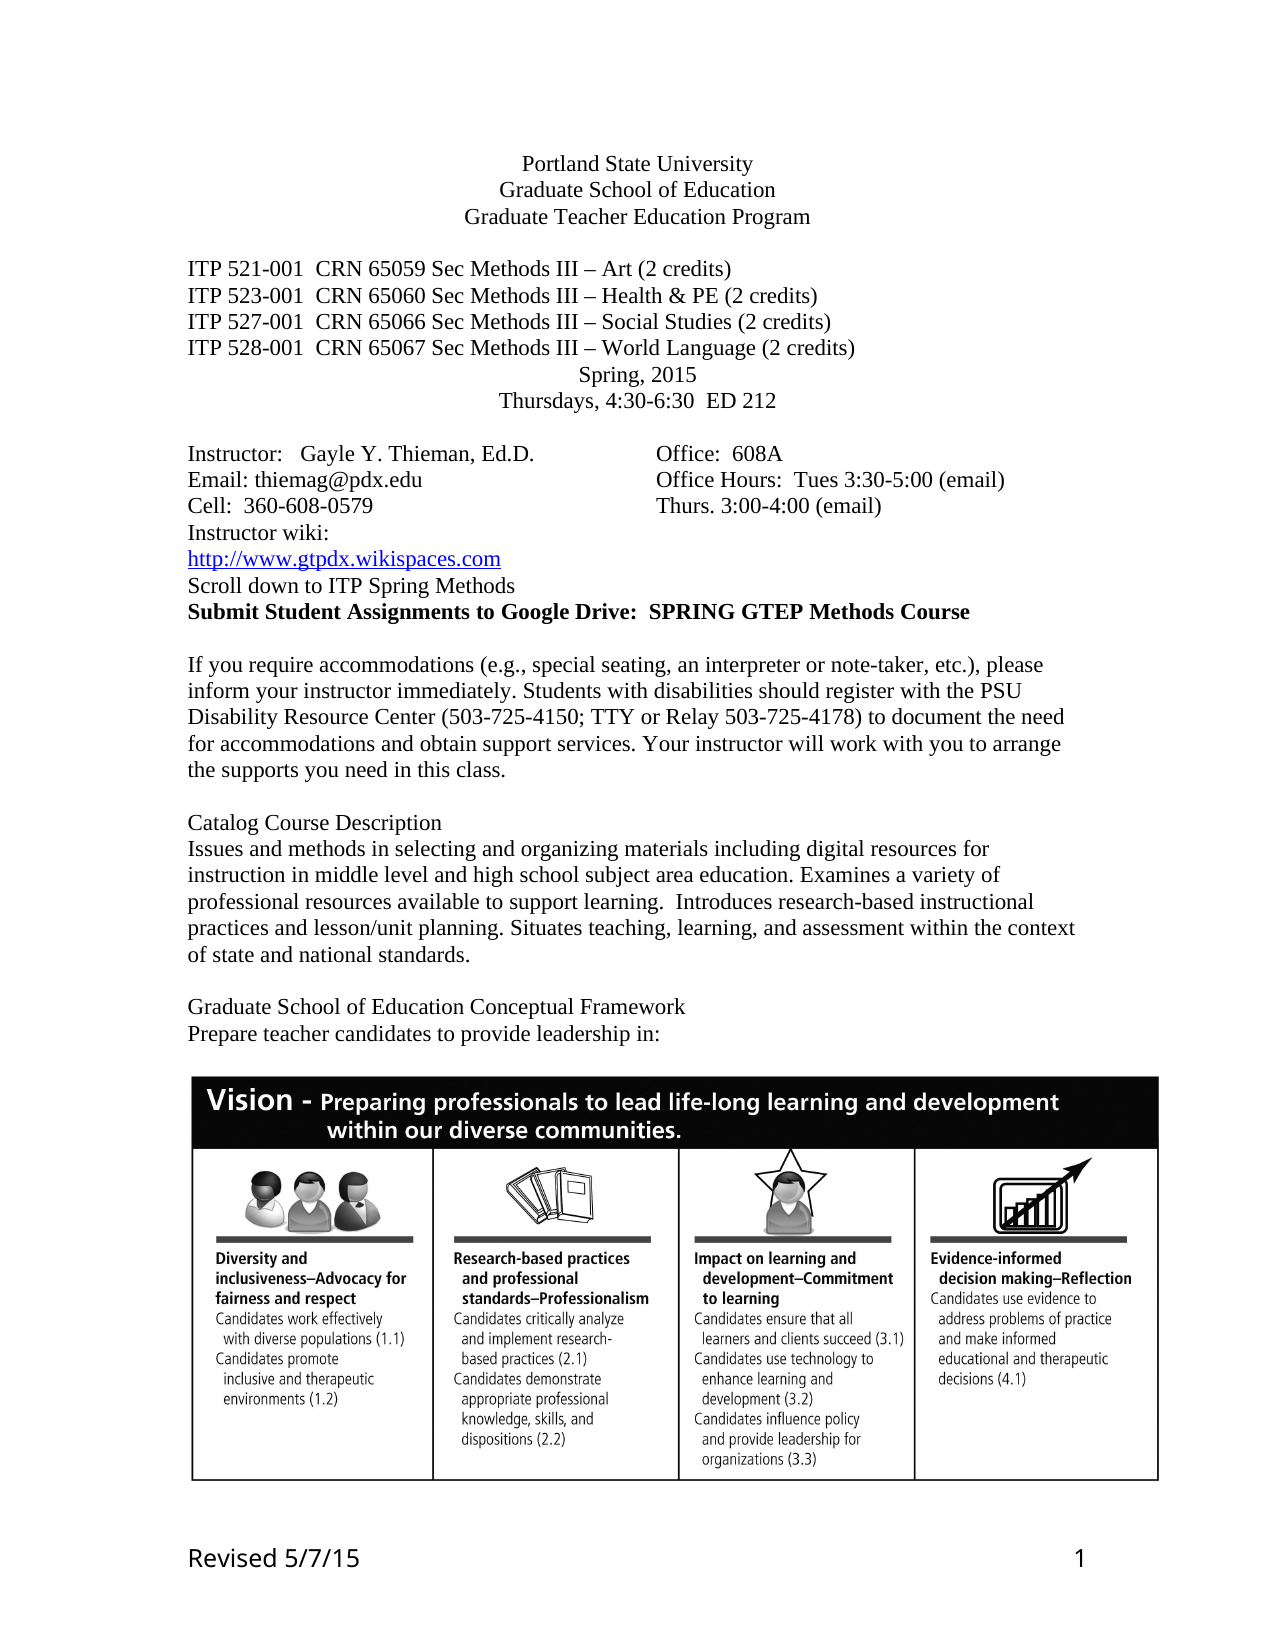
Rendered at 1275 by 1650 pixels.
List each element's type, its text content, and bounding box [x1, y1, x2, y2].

text If you require accommodations (e.g., special seating, an interpreter or note-taker, etc.), please inform your instructor immediately. Students with disabilities should register with the PSU Disability Resource Center (503-725-4150; TTY or Relay 503-725-4178) to document the need for accommodations and obtain support services. Your instructor will work with you to arrange the supports you need in this class. [187, 651, 1087, 782]
text Prepare teacher candidates to provide leadership in: [187, 1020, 1087, 1046]
text ITP 521-001 CRN 65059 Sec Methods III – Art (2 credits) [187, 255, 1087, 282]
table_header Office: 608A Office Hours: Tues 3:30-5:00 (email) Thurs. 3:00-4:00 (email) [645, 440, 1099, 598]
text Graduate School of Education Conceptual Framework [187, 993, 1087, 1020]
text Submit Student Assignments to Google Drive: SPRING GTEP Methods Course [187, 598, 1087, 624]
text Graduate School of Education [187, 176, 1087, 203]
text Spring, 2015 [187, 361, 1087, 387]
text Graduate Teacher Education Program [187, 203, 1087, 229]
table_header Instructor: Gayle Y. Thieman, Ed.D. Email: thiemag@pdx.edu Cell: 360-608-0579 Instructor wiki: http://www.gtpdx.wikispaces.com Scroll down to ITP Spring Methods [176, 440, 644, 598]
text Catalog Course Description [187, 809, 1087, 835]
text ITP 523-001 CRN 65060 Sec Methods III – Health & PE (2 credits) [187, 282, 1087, 308]
picture [187, 1072, 1163, 1485]
text Issues and methods in selecting and organizing materials including digital resources for instruction in middle level and high school subject area education. Examines a variety of professional resources available to support learning. Introduces research-based instructional practices and lesson/unit planning. Situates teaching, learning, and assessment within the context of state and national standards. [187, 835, 1087, 967]
text Portland State University [187, 150, 1087, 176]
text Thursdays, 4:30-6:30 ED 212 [187, 387, 1087, 413]
text ITP 528-001 CRN 65067 Sec Methods III – World Language (2 credits) [187, 334, 1087, 361]
text ITP 527-001 CRN 65066 Sec Methods III – Social Studies (2 credits) [187, 308, 1087, 334]
